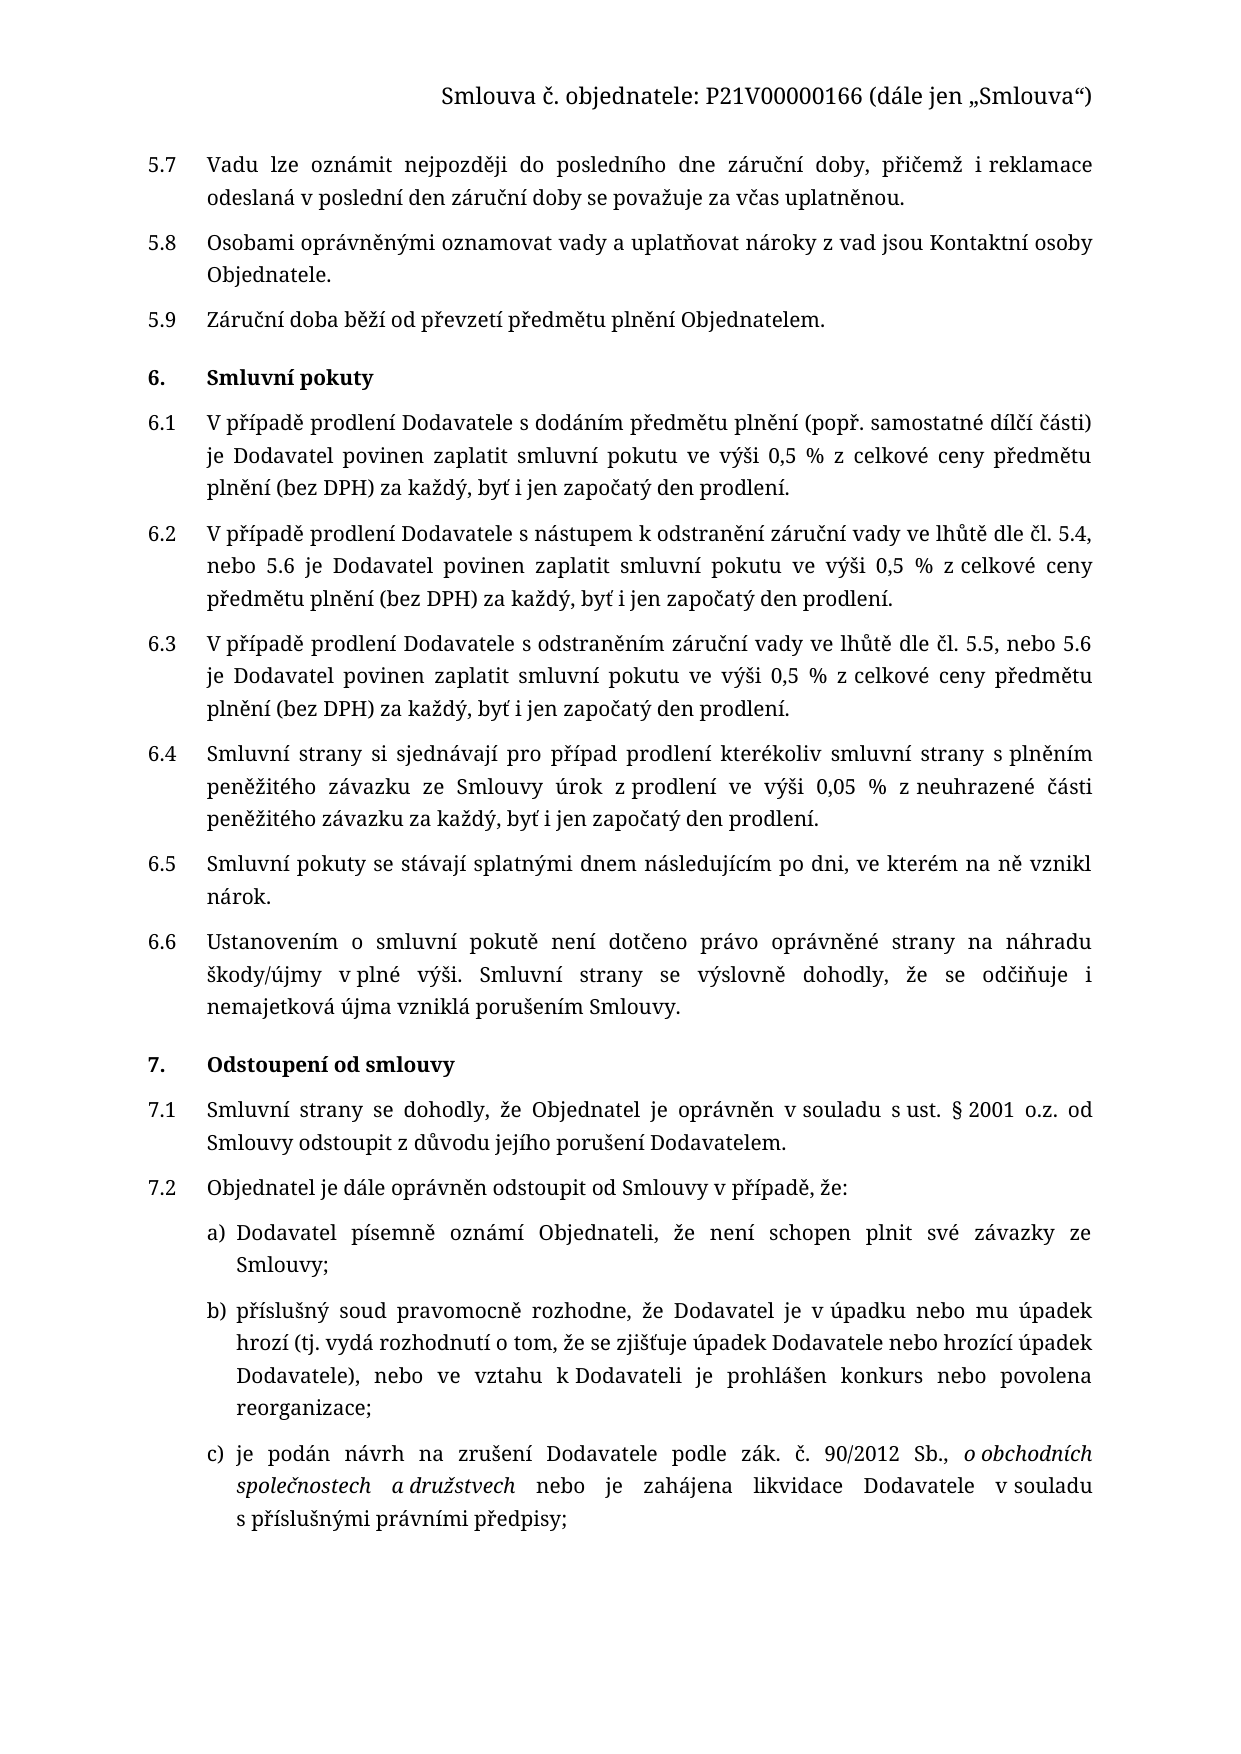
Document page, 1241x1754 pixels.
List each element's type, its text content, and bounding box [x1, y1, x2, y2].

list příslušný soud pravomocně rozhodne, že Dodavatel je v úpadku nebo mu úpadek hrozí (tj. vydá rozhodnutí o tom, že se zjišťuje úpadek Dodavatele nebo hrozící úpadek Dodavatele), nebo ve vztahu k Dodavateli je prohlášen konkurs nebo povolena reorganizace; [207, 1296, 1093, 1422]
list Ustanovením o smluvní pokutě není dotčeno právo oprávněné strany na náhradu škody/újmy v plné výši. Smluvní strany se výslovně dohodly, že se odčiňuje i nemajetková újma vzniklá porušením Smlouvy. [148, 927, 1093, 1021]
list Vadu lze oznámit nejpozději do posledního dne záruční doby, přičemž i reklamace odeslaná v poslední den záruční doby se považuje za včas uplatněnou. [148, 150, 1093, 211]
list Osobami oprávněnými oznamovat vady a uplatňovat nároky z vad jsou Kontaktní osoby Objednatele. [148, 228, 1093, 289]
list V případě prodlení Dodavatele s nástupem k odstranění záruční vady ve lhůtě dle čl. 5.4, nebo 5.6 je Dodavatel povinen zaplatit smluvní pokutu ve výši 0,5 % z celkové ceny předmětu plnění (bez DPH) za každý, byť i jen započatý den prodlení. [148, 519, 1093, 612]
list Záruční doba běží od převzetí předmětu plnění Objednatelem. [148, 306, 1093, 334]
list Smluvní pokuty se stávají splatnými dnem následujícím po dni, ve kterém na ně vznikl nárok. [148, 849, 1093, 911]
list Smluvní pokuty [148, 363, 1093, 392]
list je podán návrh na zrušení Dodavatele podle zák. č. 90/2012 Sb., o obchodních společnostech a družstvech nebo je zahájena likvidace Dodavatele v souladu s příslušnými právními předpisy; [207, 1439, 1093, 1532]
list Smluvní strany si sjednávají pro případ prodlení kterékoliv smluvní strany s plněním peněžitého závazku ze Smlouvy úrok z prodlení ve výši 0,05 % z neuhrazené části peněžitého závazku za každý, byť i jen započatý den prodlení. [148, 739, 1093, 833]
list V případě prodlení Dodavatele s odstraněním záruční vady ve lhůtě dle čl. 5.5, nebo 5.6 je Dodavatel povinen zaplatit smluvní pokutu ve výši 0,5 % z celkové ceny předmětu plnění (bez DPH) za každý, byť i jen započatý den prodlení. [148, 629, 1093, 723]
list Objednatel je dále oprávněn odstoupit od Smlouvy v případě, že: [148, 1173, 1093, 1201]
list Odstoupení od smlouvy [148, 1050, 1093, 1078]
list Smluvní strany se dohodly, že Objednatel je oprávněn v souladu s ust. § 2001 o.z. od Smlouvy odstoupit z důvodu jejího porušení Dodavatelem. [148, 1095, 1093, 1156]
list V případě prodlení Dodavatele s dodáním předmětu plnění (popř. samostatné dílčí části) je Dodavatel povinen zaplatit smluvní pokutu ve výši 0,5 % z celkové ceny předmětu plnění (bez DPH) za každý, byť i jen započatý den prodlení. [148, 408, 1093, 502]
list Dodavatel písemně oznámí Objednateli, že není schopen plnit své závazky ze Smlouvy; [207, 1218, 1093, 1279]
